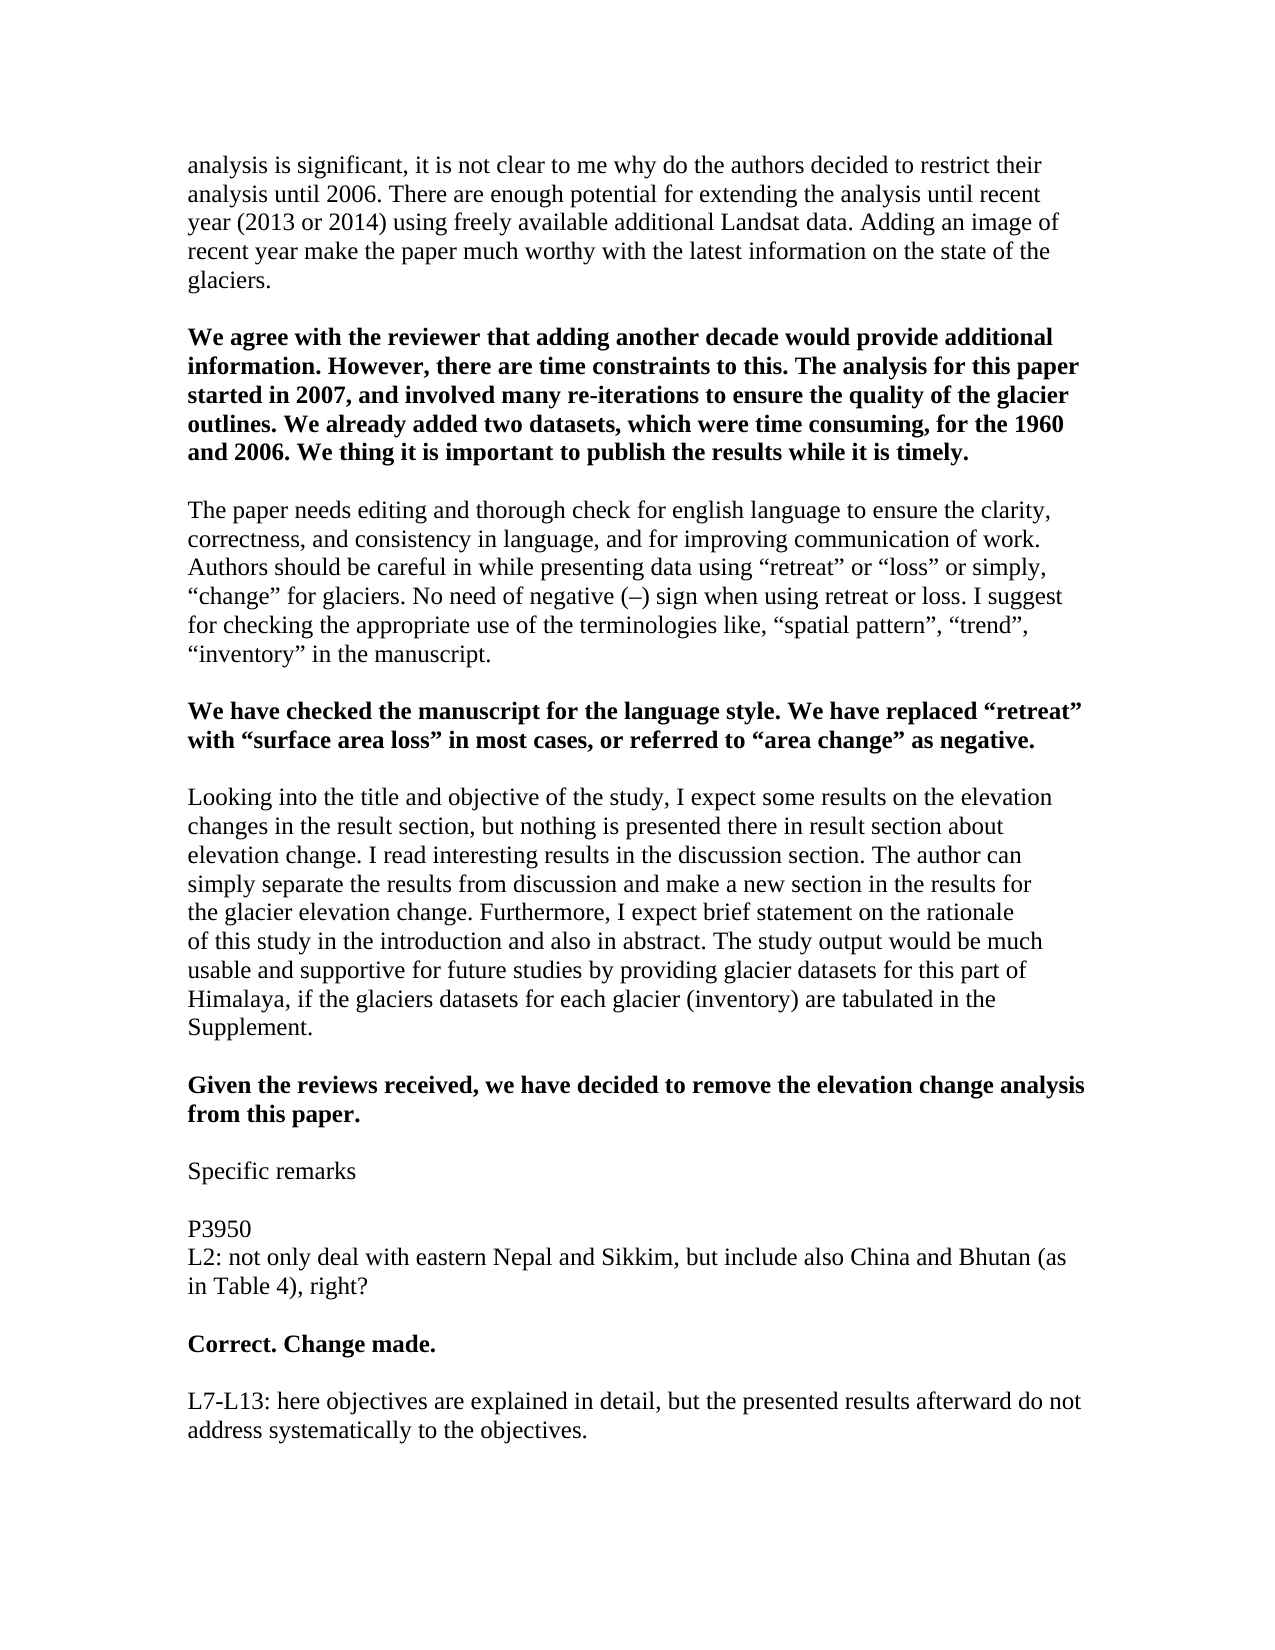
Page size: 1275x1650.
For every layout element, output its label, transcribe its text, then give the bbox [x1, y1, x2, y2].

text L7-L13: here objectives are explained in detail, but the presented results afterward do not address systematically to the objectives. [187, 1386, 1087, 1444]
text Specific remarks [187, 1156, 1087, 1185]
text Himalaya, if the glaciers datasets for each glacier (inventory) are tabulated in the Supplement. [187, 984, 1087, 1041]
text “inventory” in the manuscript. [187, 639, 1087, 667]
text usable and supportive for future studies by providing glacier datasets for this part of [187, 955, 1087, 984]
text Correct. Change made. [187, 1329, 1087, 1357]
text “change” for glaciers. No need of negative (–) sign when using retreat or loss. I suggest [187, 581, 1087, 610]
text Looking into the title and objective of the study, I expect some results on the elevation [187, 782, 1087, 811]
text year (2013 or 2014) using freely available additional Landsat data. Adding an image of [187, 207, 1087, 236]
text We have checked the manuscript for the language style. We have replaced “retreat” with “surface area loss” in most cases, or referred to “area change” as negative. [187, 696, 1087, 754]
text P3950 [187, 1214, 1087, 1242]
text elevation change. I read interesting results in the discussion section. The author can [187, 840, 1087, 869]
text the glacier elevation change. Furthermore, I expect brief statement on the rationale [187, 897, 1087, 926]
text recent year make the paper much worthy with the latest information on the state of the [187, 236, 1087, 265]
text simply separate the results from discussion and make a new section in the results for [187, 869, 1087, 897]
text for checking the appropriate use of the terminologies like, “spatial pattern”, “trend”, [187, 610, 1087, 639]
text Authors should be careful in while presenting data using “retreat” or “loss” or simply, [187, 552, 1087, 581]
text We agree with the reviewer that adding another decade would provide additional information. However, there are time constraints to this. The analysis for this paper started in 2007, and involved many re-iterations to ensure the quality of the glacier outlines. We already added two datasets, which were time consuming, for the 1960 and 2006. We thing it is important to publish the results while it is timely. [187, 322, 1087, 466]
text of this study in the introduction and also in abstract. The study output would be much [187, 926, 1087, 955]
text glaciers. [187, 265, 1087, 294]
text analysis is significant, it is not clear to me why do the authors decided to restrict their [187, 150, 1087, 179]
text changes in the result section, but nothing is presented there in result section about [187, 811, 1087, 840]
text L2: not only deal with eastern Nepal and Sikkim, but include also China and Bhutan (as in Table 4), right? [187, 1242, 1087, 1300]
text correctness, and consistency in language, and for improving communication of work. [187, 524, 1087, 552]
text Given the reviews received, we have decided to remove the elevation change analysis from this paper. [187, 1070, 1087, 1127]
text The paper needs editing and thorough check for english language to ensure the clarity, [187, 495, 1087, 524]
text analysis until 2006. There are enough potential for extending the analysis until recent [187, 179, 1087, 207]
